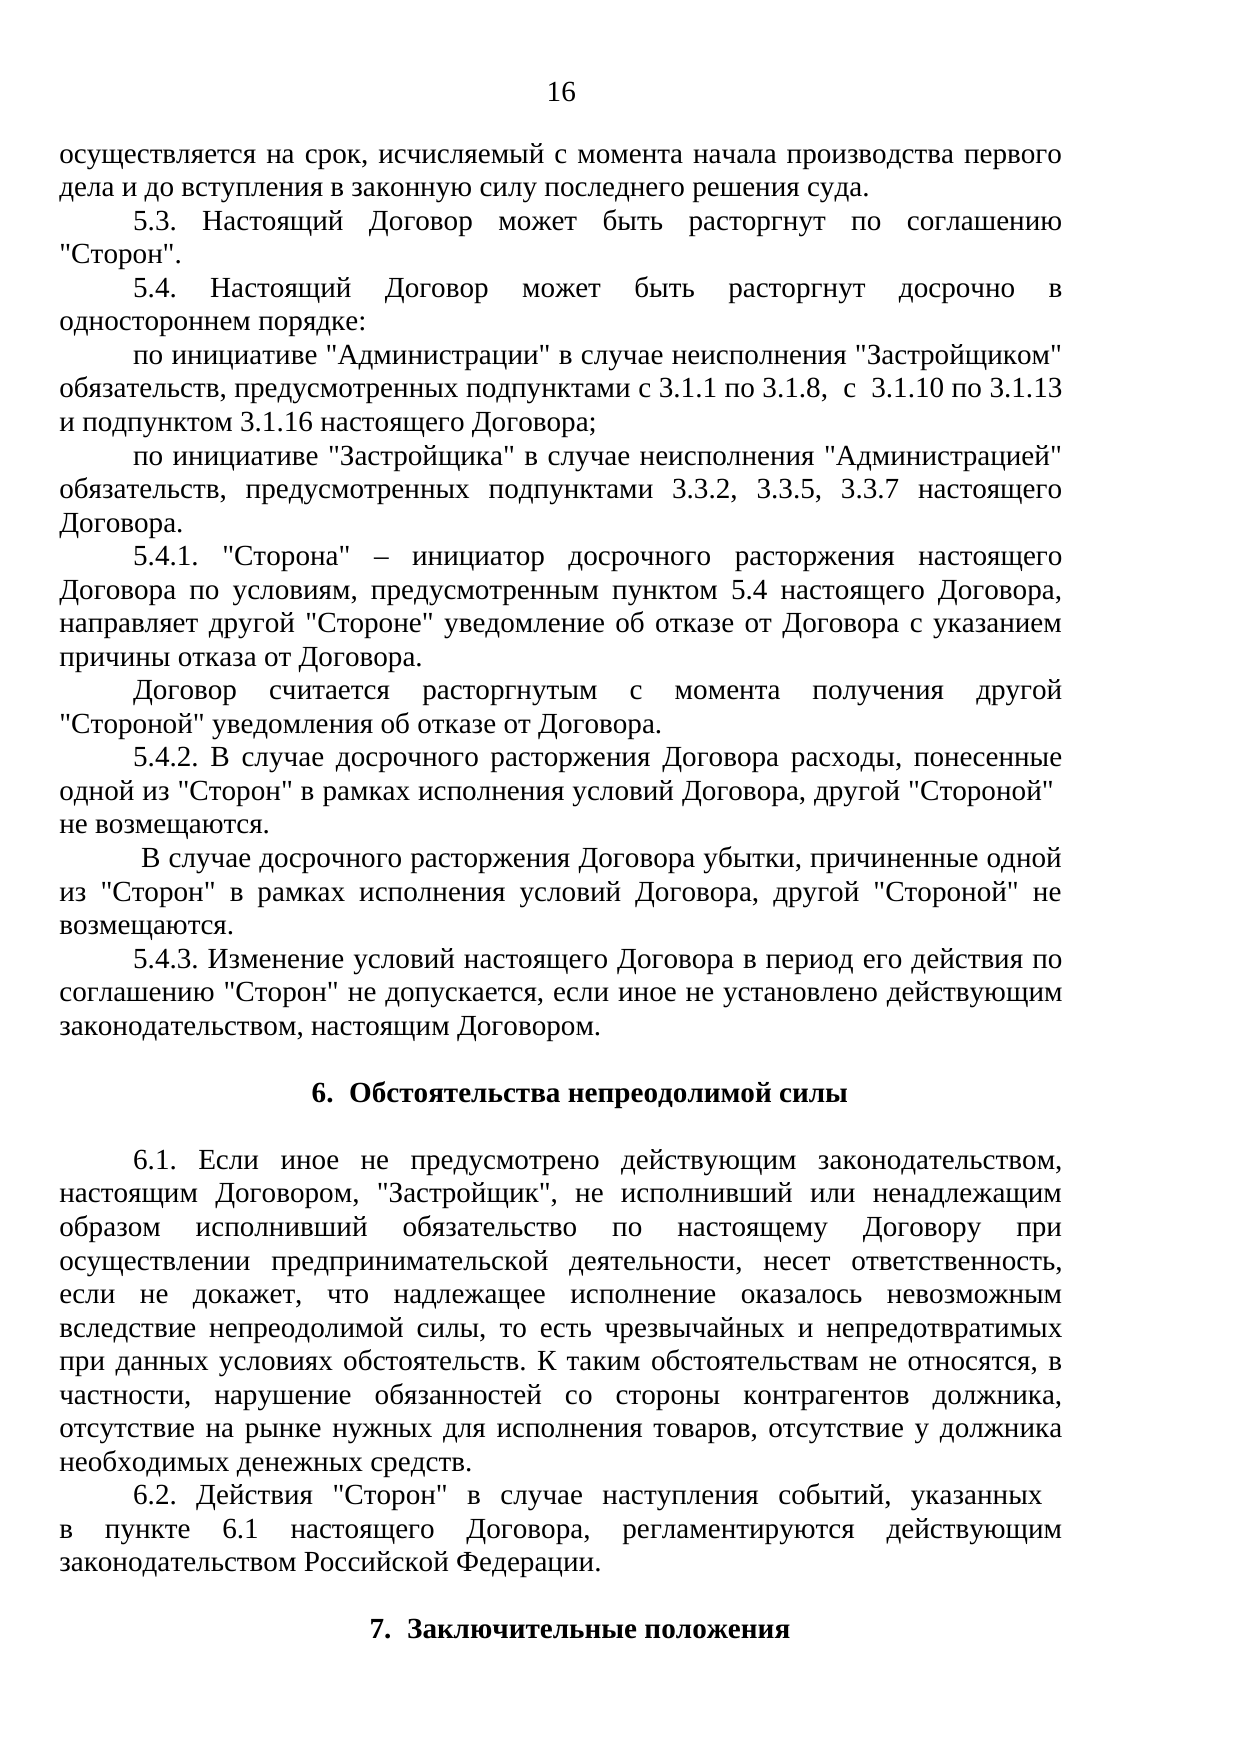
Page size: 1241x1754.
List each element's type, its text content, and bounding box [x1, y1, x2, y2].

text по инициативе "Застройщика" в случае неисполнения "Администрацией" обязательств, предусмотренных подпунктами 3.3.2, 3.3.5, 3.3.7 настоящего Договора. [59, 438, 1063, 538]
text по инициативе "Администрации" в случае неисполнения "Застройщиком" обязательств, предусмотренных подпунктами с 3.1.1 по 3.1.8, с 3.1.10 по 3.1.13 и подпунктом 3.1.16 настоящего Договора; [59, 337, 1063, 438]
text 5.4.2. В случае досрочного расторжения Договора расходы, понесенные одной из "Сторон" в рамках исполнения условий Договора, другой "Стороной" не возмещаются. [59, 739, 1063, 840]
text 6.1. Если иное не предусмотрено действующим законодательством, настоящим Договором, "Застройщик", не исполнивший или ненадлежащим образом исполнивший обязательство по настоящему Договору при осуществлении предпринимательской деятельности, несет ответственность, если не докажет, что надлежащее исполнение оказалось невозможным вследствие непреодолимой силы, то есть чрезвычайных и непредотвратимых при данных условиях обстоятельств. К таким обстоятельствам не относятся, в частности, нарушение обязанностей со стороны контрагентов должника, отсутствие на рынке нужных для исполнения товаров, отсутствие у должника необходимых денежных средств. [59, 1142, 1063, 1477]
text 5.4.1. "Сторона" – инициатор досрочного расторжения настоящего Договора по условиям, предусмотренным пунктом 5.4 настоящего Договора, направляет другой "Стороне" уведомление об отказе от Договора с указанием причины отказа от Договора. [59, 538, 1063, 672]
text 5.4. Настоящий Договор может быть расторгнут досрочно в одностороннем порядке: [59, 270, 1063, 337]
text 5.4.3. Изменение условий настоящего Договора в период его действия по соглашению "Сторон" не допускается, если иное не установлено действующим законодательством, настоящим Договором. [59, 941, 1063, 1041]
list Заключительные положения [97, 1612, 1063, 1645]
text Договор считается расторгнутым с момента получения другой "Стороной" уведомления об отказе от Договора. [59, 672, 1063, 739]
text 6.2. Действия "Сторон" в случае наступления событий, указанных в пункте 6.1 настоящего Договора, регламентируются действующим законодательством Российской Федерации. [59, 1477, 1063, 1578]
text 5.3. Настоящий Договор может быть расторгнут по соглашению "Сторон". [59, 203, 1063, 270]
text В случае досрочного расторжения Договора убытки, причиненные одной из "Сторон" в рамках исполнения условий Договора, другой "Стороной" не возмещаются. [59, 840, 1063, 941]
list Обстоятельства непреодолимой силы [97, 1075, 1063, 1108]
